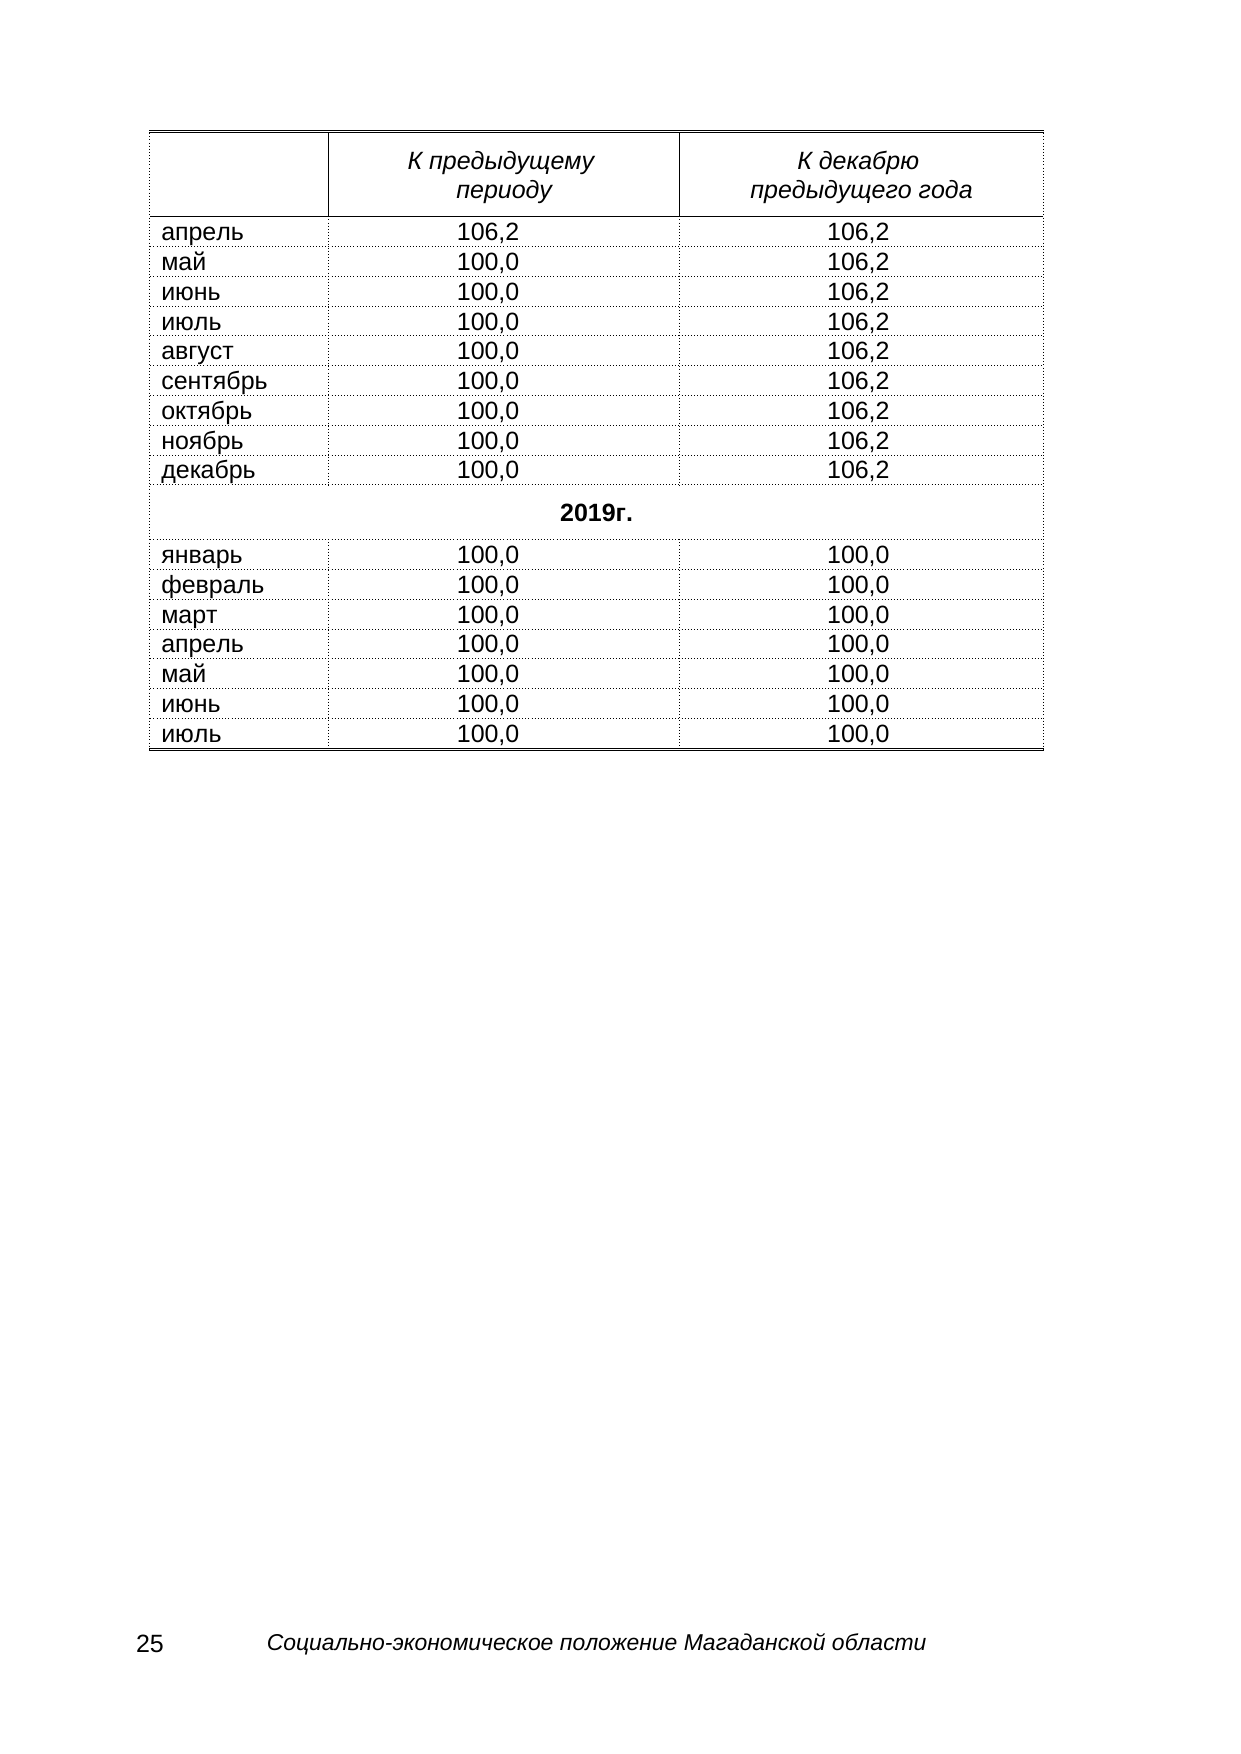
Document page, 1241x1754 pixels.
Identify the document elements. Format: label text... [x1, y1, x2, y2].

table_cell 106,2 [680, 217, 1043, 246]
table_cell 106,2 [680, 395, 1043, 425]
table_cell 106,2 [680, 246, 1043, 276]
table_cell 106,2 [680, 335, 1043, 365]
table_cell 100,0 [329, 395, 679, 425]
table_cell 100,0 [329, 365, 679, 395]
table_cell 100,0 [680, 629, 1043, 658]
table_cell 106,2 [680, 425, 1043, 454]
table_cell декабрь [150, 455, 328, 484]
table_cell май [150, 658, 328, 688]
table_cell 106,2 [329, 217, 679, 246]
table_cell 100,0 [680, 658, 1043, 688]
table_cell июль [150, 718, 328, 748]
table_header [150, 133, 328, 216]
table_cell 100,0 [329, 718, 679, 748]
table_cell июнь [150, 276, 328, 306]
table_cell июнь [150, 688, 328, 718]
table_cell 100,0 [329, 276, 679, 306]
table_cell 100,0 [329, 539, 679, 569]
table_cell май [150, 246, 328, 276]
table_cell 2019г. [150, 484, 1043, 539]
table_cell 106,2 [680, 306, 1043, 335]
table_cell февраль [150, 569, 328, 599]
table_cell 100,0 [329, 658, 679, 688]
table_cell 100,0 [329, 306, 679, 335]
table_cell 100,0 [329, 599, 679, 628]
table_cell март [150, 599, 328, 628]
table_cell 106,2 [680, 276, 1043, 306]
table_cell 106,2 [680, 365, 1043, 395]
table_cell 100,0 [680, 539, 1043, 569]
table_cell 100,0 [329, 335, 679, 365]
table_cell январь [150, 539, 328, 569]
table_cell апрель [150, 629, 328, 658]
table_cell 100,0 [329, 569, 679, 599]
table_cell 100,0 [329, 688, 679, 718]
table_header К предыдущему периоду [329, 133, 679, 216]
table_cell 106,2 [680, 455, 1043, 484]
table_cell 100,0 [329, 629, 679, 658]
table_cell 100,0 [329, 425, 679, 454]
table_cell июль [150, 306, 328, 335]
table_cell 100,0 [680, 599, 1043, 628]
table_cell октябрь [150, 395, 328, 425]
table_cell 100,0 [329, 455, 679, 484]
table_cell 100,0 [680, 718, 1043, 748]
table_cell сентябрь [150, 365, 328, 395]
table_cell 100,0 [329, 246, 679, 276]
table_header К декабрю предыдущего года [680, 133, 1043, 216]
table_cell ноябрь [150, 425, 328, 454]
table_cell апрель [150, 217, 328, 246]
table_cell 100,0 [680, 688, 1043, 718]
table_cell август [150, 335, 328, 365]
table_cell 100,0 [680, 569, 1043, 599]
